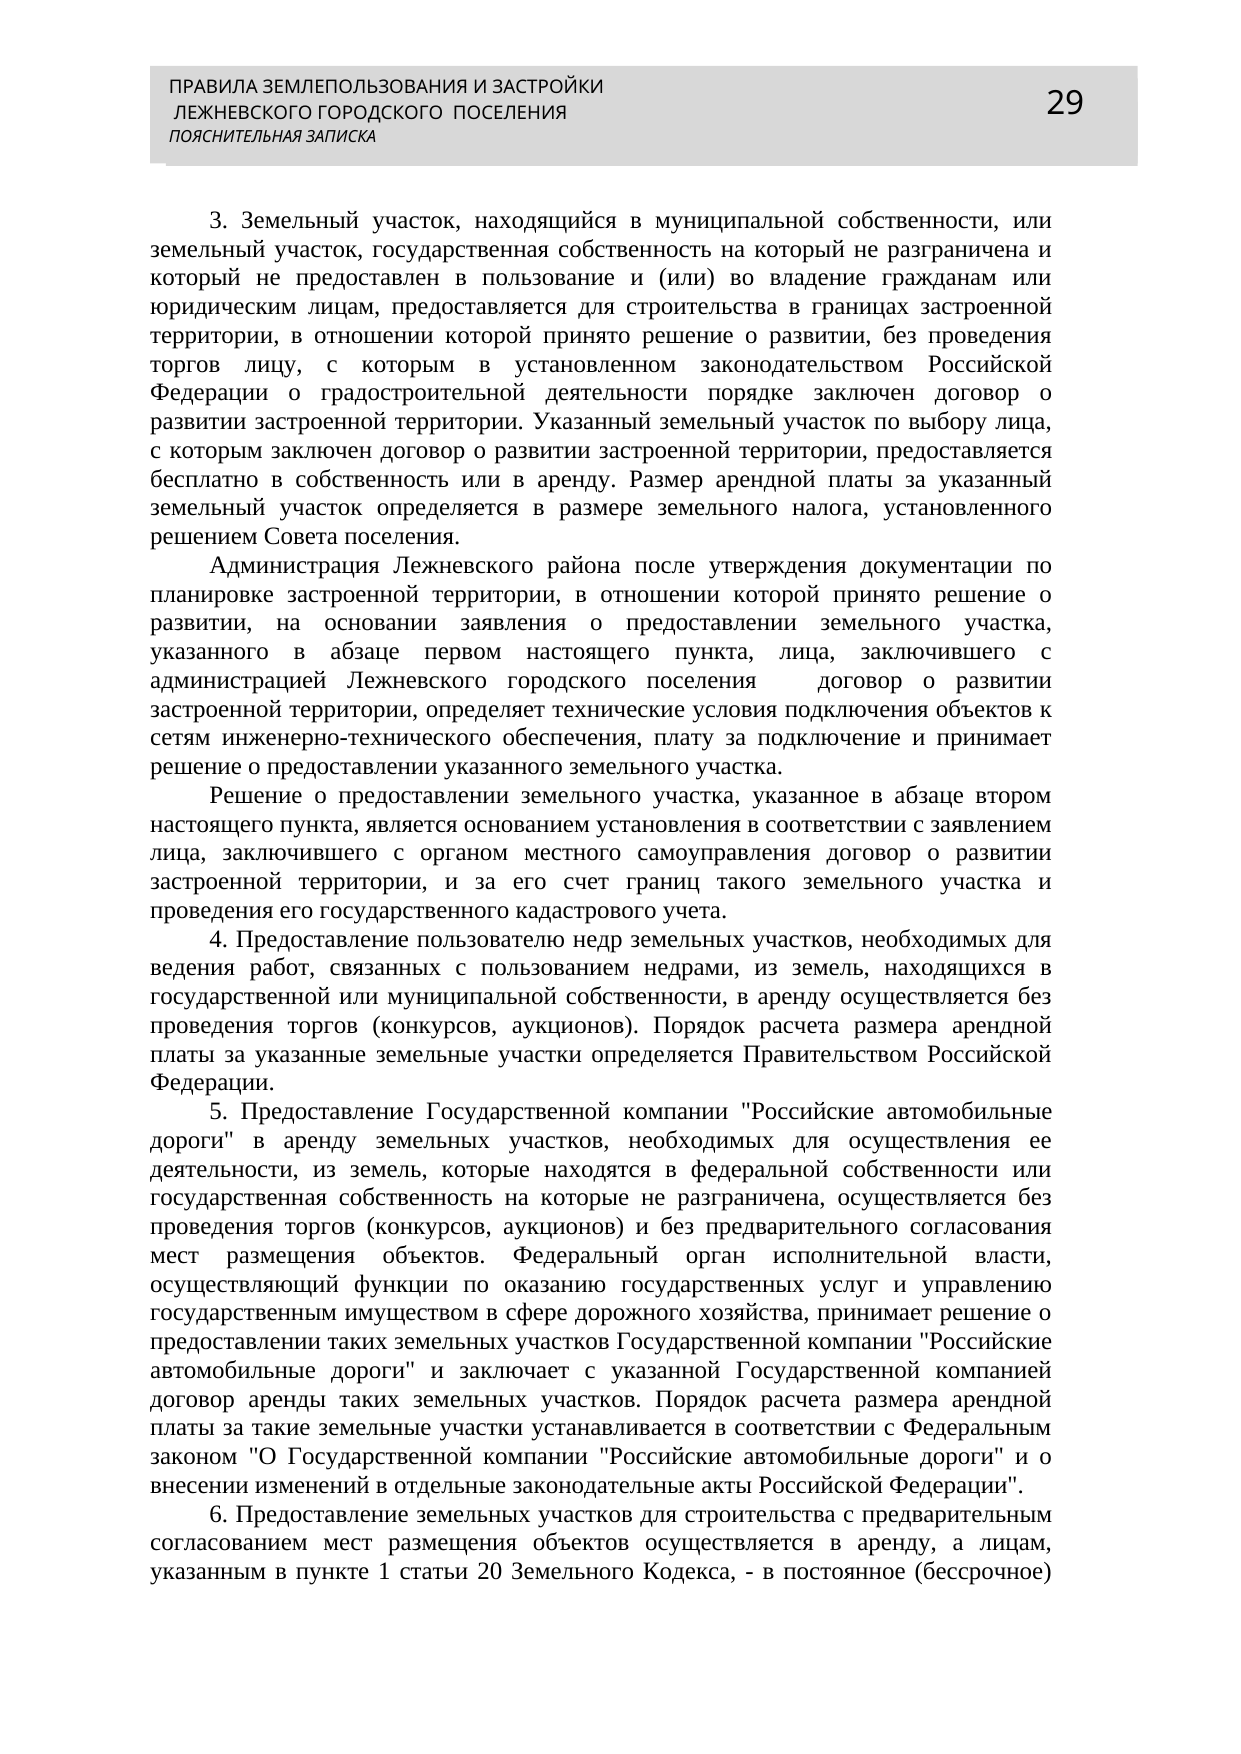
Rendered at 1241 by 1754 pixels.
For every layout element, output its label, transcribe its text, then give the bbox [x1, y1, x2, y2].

text Решение о предоставлении земельного участка, указанное в абзаце втором настоящего пункта, является основанием установления в соответствии с заявлением лица, заключившего с органом местного самоуправления договор о развитии застроенной территории, и за его счет границ такого земельного участка и проведения его государственного кадастрового учета. [150, 780, 1053, 924]
text 3. Земельный участок, находящийся в муниципальной собственности, или земельный участок, государственная собственность на который не разграничена и который не предоставлен в пользование и (или) во владение гражданам или юридическим лицам, предоставляется для строительства в границах застроенной территории, в отношении которой принято решение о развитии, без проведения торгов лицу, с которым в установленном законодательством Российской Федерации о градостроительной деятельности порядке заключен договор о развитии застроенной территории. Указанный земельный участок по выбору лица, с которым заключен договор о развитии застроенной территории, предоставляется бесплатно в собственность или в аренду. Размер арендной платы за указанный земельный участок определяется в размере земельного налога, установленного решением Совета поселения. [150, 205, 1053, 550]
text 5. Предоставление Государственной компании "Российские автомобильные дороги" в аренду земельных участков, необходимых для осуществления ее деятельности, из земель, которые находятся в федеральной собственности или государственная собственность на которые не разграничена, осуществляется без проведения торгов (конкурсов, аукционов) и без предварительного согласования мест размещения объектов. Федеральный орган исполнительной власти, осуществляющий функции по оказанию государственных услуг и управлению государственным имуществом в сфере дорожного хозяйства, принимает решение о предоставлении таких земельных участков Государственной компании "Российские автомобильные дороги" и заключает с указанной Государственной компанией договор аренды таких земельных участков. Порядок расчета размера арендной платы за такие земельные участки устанавливается в соответствии с Федеральным законом "О Государственной компании "Российские автомобильные дороги" и о внесении изменений в отдельные законодательные акты Российской Федерации". [150, 1096, 1053, 1499]
text Администрация Лежневского района после утверждения документации по планировке застроенной территории, в отношении которой принято решение о развитии, на основании заявления о предоставлении земельного участка, указанного в абзаце первом настоящего пункта, лица, заключившего с администрацией Лежневского городского поселения договор о развитии застроенной территории, определяет технические условия подключения объектов к сетям инженерно-технического обеспечения, плату за подключение и принимает решение о предоставлении указанного земельного участка. [150, 550, 1053, 780]
text 4. Предоставление пользователю недр земельных участков, необходимых для ведения работ, связанных с пользованием недрами, из земель, находящихся в государственной или муниципальной собственности, в аренду осуществляется без проведения торгов (конкурсов, аукционов). Порядок расчета размера арендной платы за указанные земельные участки определяется Правительством Российской Федерации. [150, 924, 1053, 1096]
